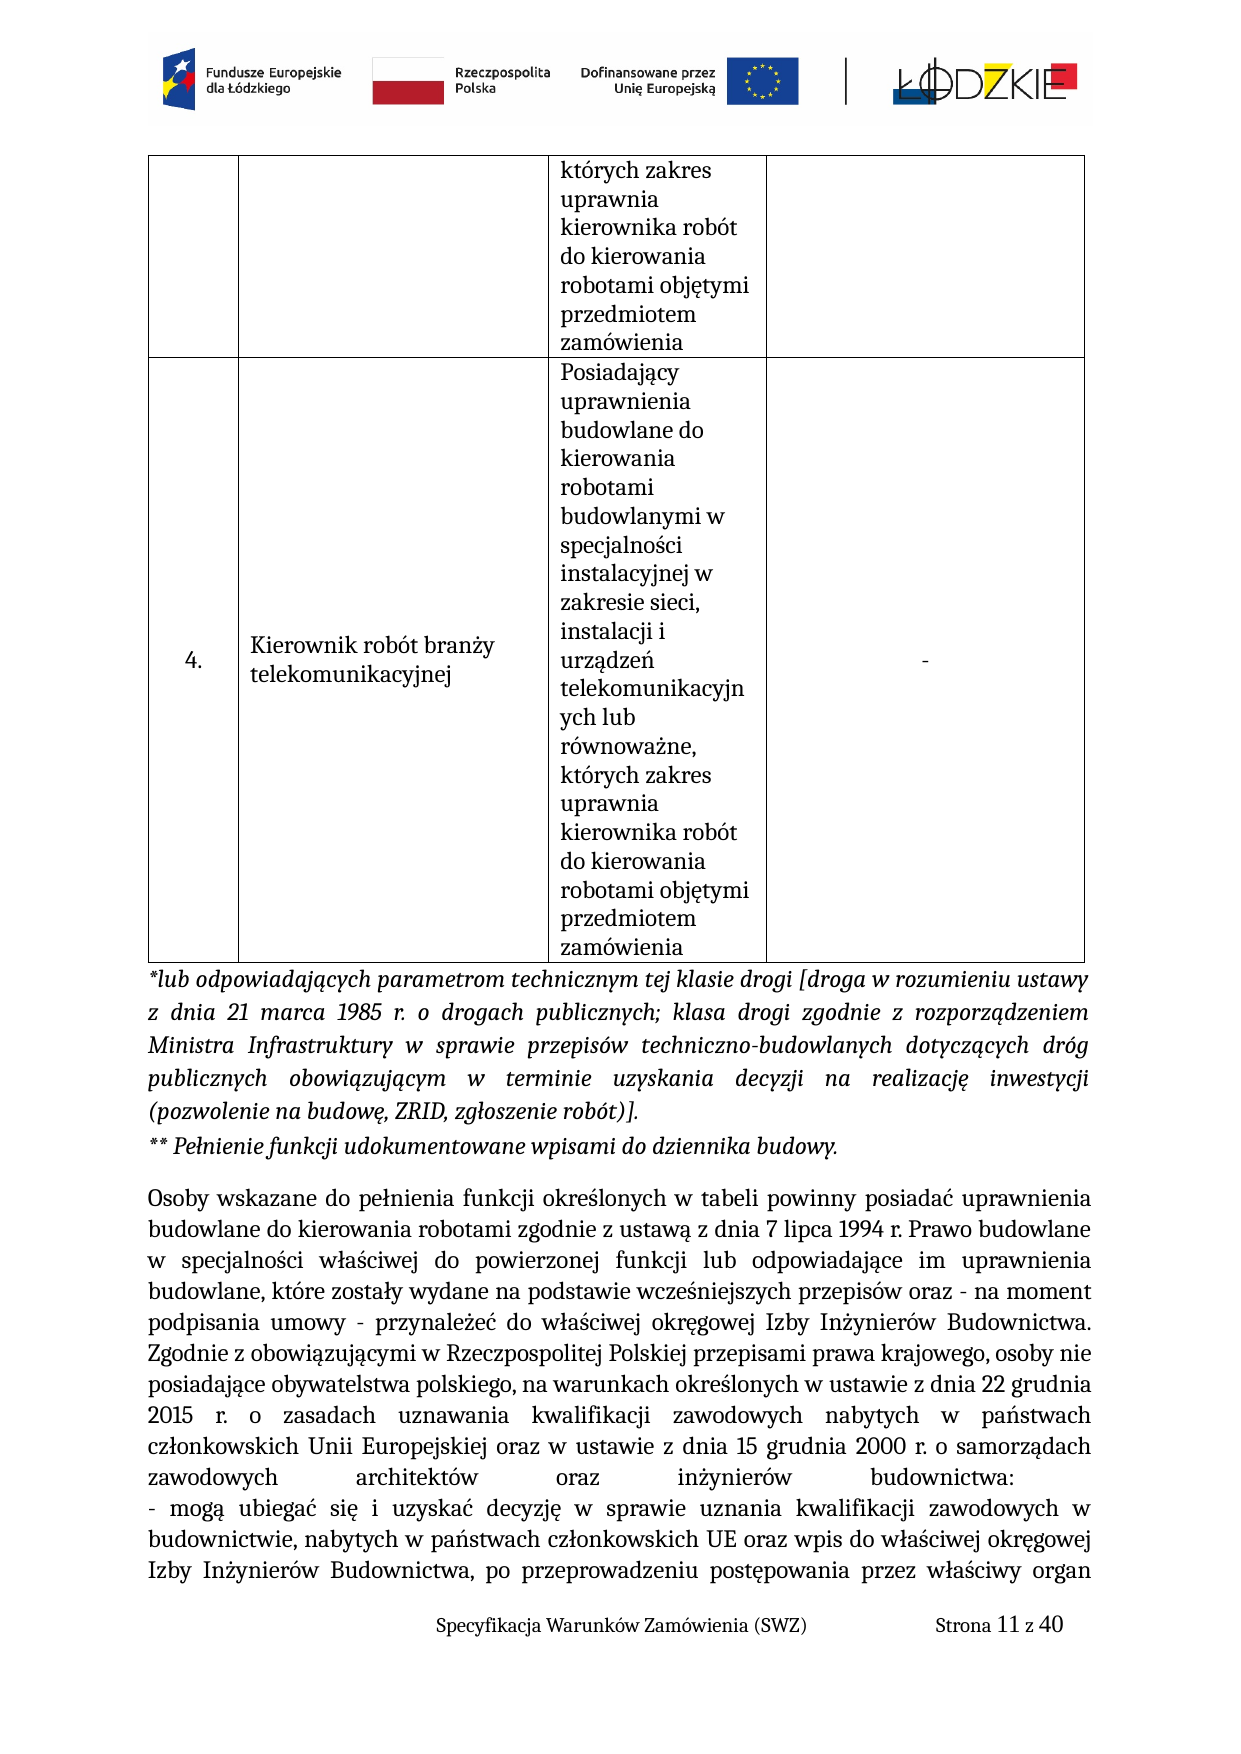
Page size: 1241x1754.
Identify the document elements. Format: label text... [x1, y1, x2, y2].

table_cell 3. [149, 156, 238, 357]
table_cell Kierownik robót branży telekomunikacyjnej [239, 358, 548, 962]
table_cell - [767, 156, 1084, 357]
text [148, 1184, 1093, 1585]
table_cell - [767, 358, 1084, 962]
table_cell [239, 156, 548, 357]
picture [147, 32, 1093, 126]
table_cell Posiadający uprawnienia budowlane do kierowania robotami budowlanymi w specjalności instalacyjnej w zakresie sieci, instalacji i urządzeń telekomunikacyjnych lub równoważne, których zakres uprawnia kierownika robót do kierowania robotami objętymi przedmiotem zamówienia [549, 358, 766, 962]
table_cell 4. [149, 358, 238, 962]
list ** Pełnienie funkcji udokumentowane wpisami do dziennika budowy. [148, 1132, 1093, 1161]
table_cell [549, 156, 766, 357]
list *lub odpowiadających parametrom technicznym tej klasie drogi [droga w rozumieniu ustawy z dnia 21 marca 1985 r. o drogach publicznych; klasa drogi zgodnie z rozporządzeniem Ministra Infrastruktury w sprawie przepisów techniczno-budowlanych dotyczących dróg publicznych obowiązującym w terminie uzyskania decyzji na realizację inwestycji (pozwolenie na budowę, ZRID, zgłoszenie robót)]. [148, 965, 1093, 1126]
